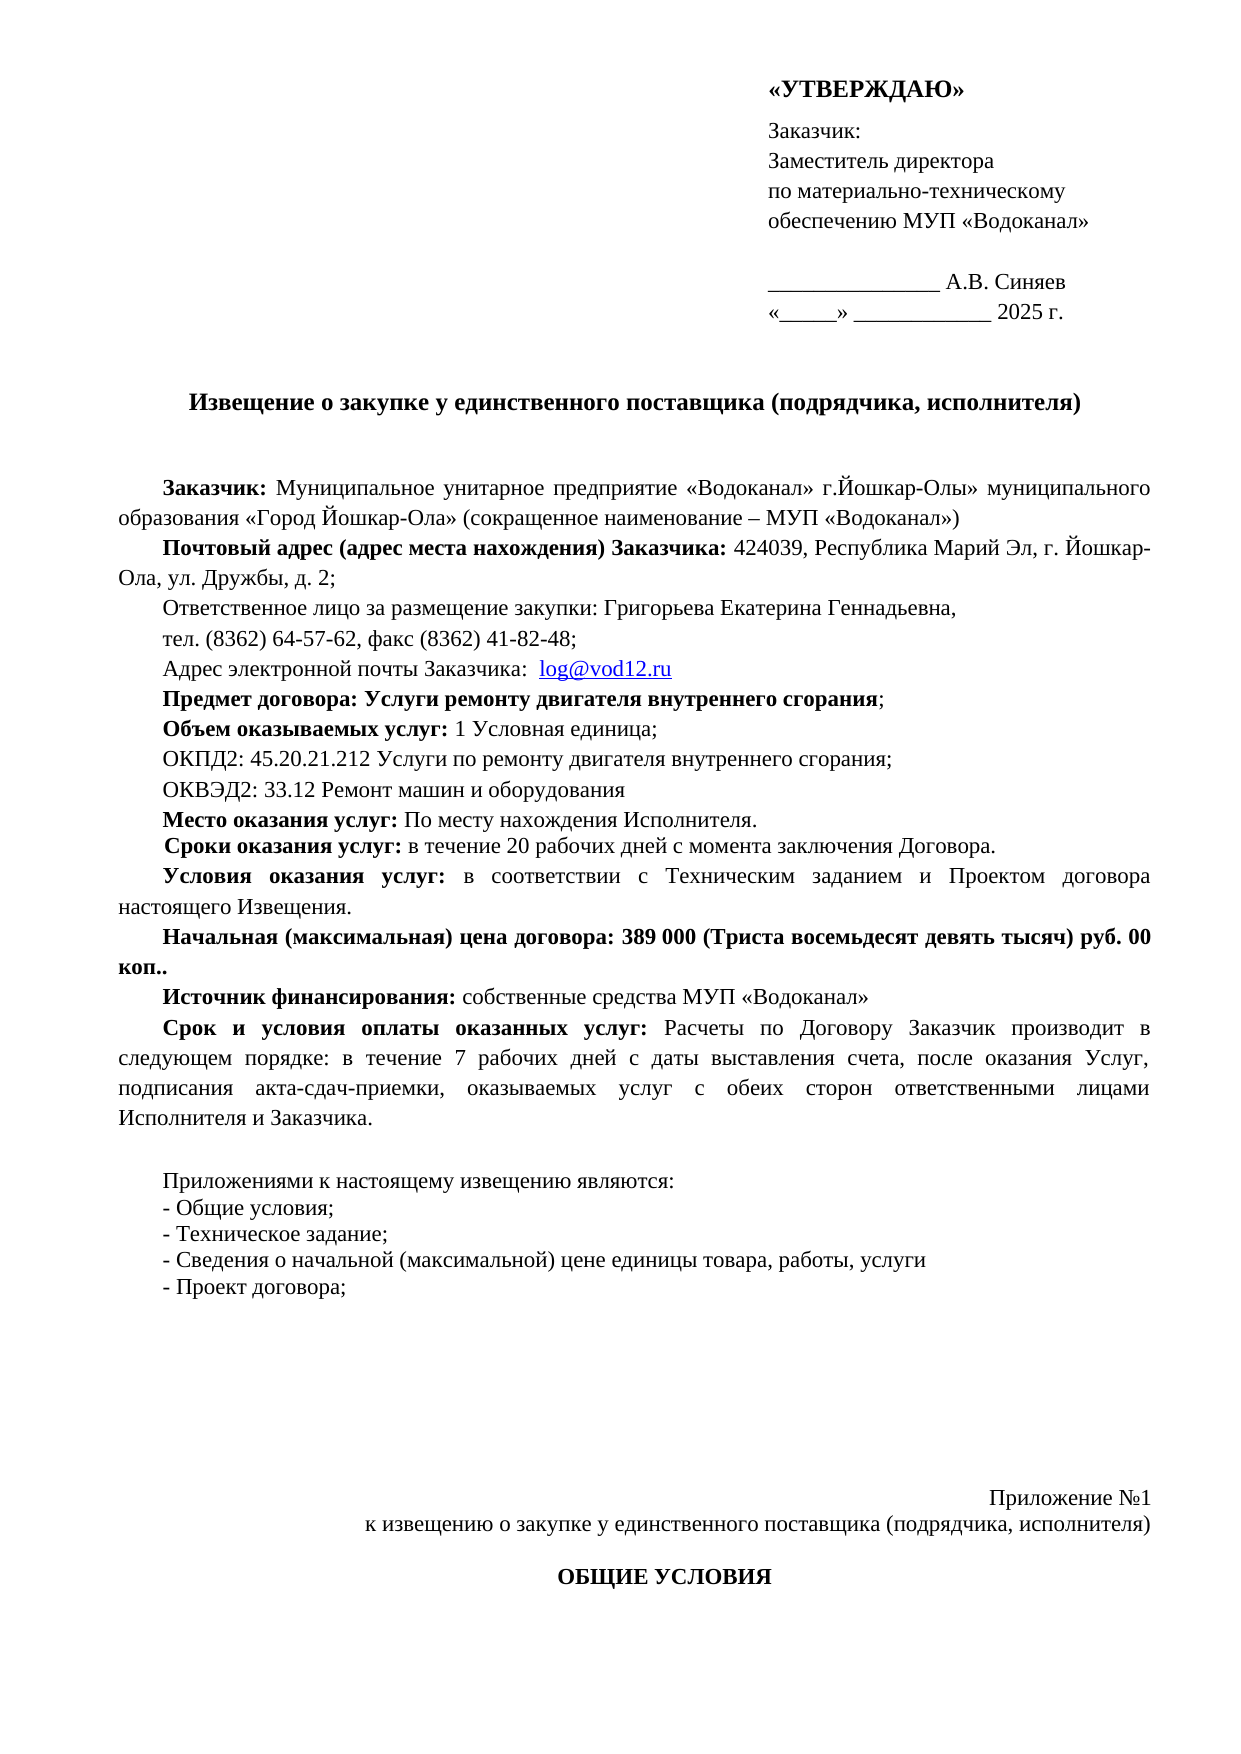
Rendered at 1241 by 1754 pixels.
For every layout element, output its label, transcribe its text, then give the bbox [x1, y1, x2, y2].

text Срок и условия оплаты оказанных услуг: Расчеты по Договору Заказчик производит в следующем порядке: в течение 7 рабочих дней с даты выставления счета, после оказания Услуг, подписания акта-сдач-приемки, оказываемых услуг с обеих сторон ответственными лицами Исполнителя и Заказчика. [118, 1013, 1151, 1131]
text Ответственное лицо за размещение закупки: Григорьева Екатерина Геннадьевна, [118, 594, 1151, 621]
text к извещению о закупке у единственного поставщика (подрядчика, исполнителя) [118, 1510, 1152, 1536]
list Условия оказания услуг: в соответствии с Техническим заданием и Проектом договора настоящего Извещения. [118, 862, 1152, 919]
list Начальная (максимальная) цена договора: 389 000 (Триста восемьдесят девять тысяч) руб. 00 коп.. [118, 923, 1152, 979]
text Приложениями к настоящему извещению являются: [118, 1167, 1152, 1194]
text «УТВЕРЖДАЮ» [718, 74, 1152, 103]
text Объем оказываемых услуг: 1 Условная единица; [118, 715, 1152, 742]
text Извещение о закупке у единственного поставщика (подрядчика, исполнителя) [118, 387, 1152, 416]
text ОКПД2: 45.20.21.212 Услуги по ремонту двигателя внутреннего сгорания; [118, 746, 1152, 772]
text обеспечению МУП «Водоканал» [664, 208, 1152, 234]
text - Общие условия; [118, 1194, 1152, 1220]
text Адрес электронной почты Заказчика: log@vod12.ru [118, 655, 1151, 681]
text по материально-техническому [664, 177, 1152, 204]
text - Сведения о начальной (максимальной) цене единицы товара, работы, услуги [118, 1246, 1152, 1273]
text «_____» ____________ 2025 г. [664, 298, 1152, 324]
text ОКВЭД2: 33.12 Ремонт машин и оборудования [118, 776, 1152, 802]
text Предмет договора: Услуги ремонту двигателя внутреннего сгорания; [118, 685, 1152, 711]
text Заместитель директора [664, 147, 1152, 173]
text Источник финансирования: собственные средства МУП «Водоканал» [118, 983, 1152, 1010]
text Заказчик: [664, 117, 1152, 143]
text тел. (8362) 64-57-62, факс (8362) 41-82-48; [118, 625, 1151, 651]
list Почтовый адрес (адрес места нахождения) Заказчика: 424039, Республика Марий Эл, г. Йошкар-Ола, ул. Дружбы, д. 2; [118, 534, 1152, 591]
text - Техническое задание; [118, 1220, 1152, 1246]
text - Проект договора; [118, 1273, 1152, 1299]
list Сроки оказания услуг: в течение 20 рабочих дней с момента заключения Договора. [118, 832, 1152, 859]
text _______________ А.В. Синяев [664, 268, 1152, 294]
text Приложение №1 [118, 1484, 1152, 1510]
text ОБЩИЕ УСЛОВИЯ [118, 1563, 1152, 1589]
text Место оказания услуг: По месту нахождения Исполнителя. [118, 806, 1152, 832]
text Заказчик: Муниципальное унитарное предприятие «Водоканал» г.Йошкар-Олы» муниципального образования «Город Йошкар-Ола» (сокращенное наименование – МУП «Водоканал») [118, 474, 1152, 530]
